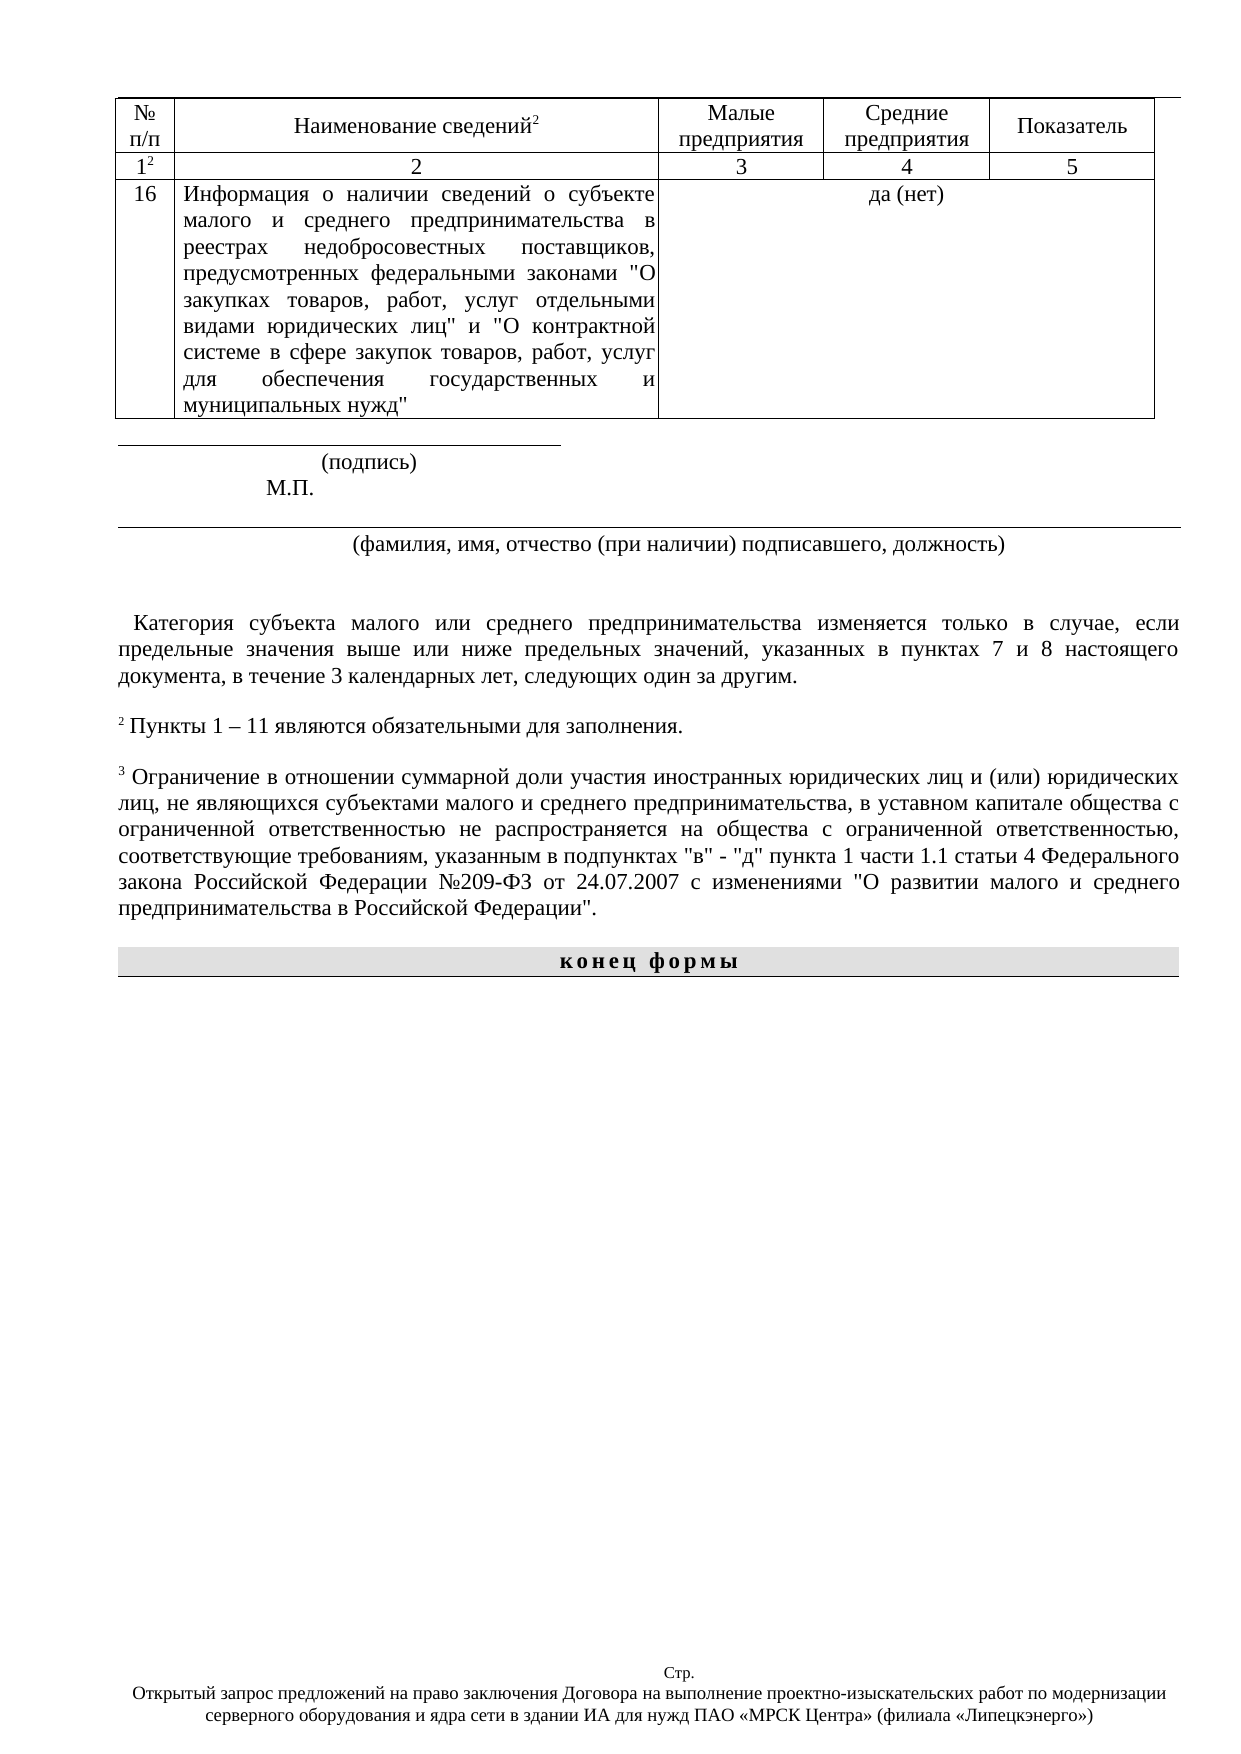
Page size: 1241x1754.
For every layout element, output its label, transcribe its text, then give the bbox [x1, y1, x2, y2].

table_header Показатель [990, 99, 1154, 152]
text 3 Ограничение в отношении суммарной доли участия иностранных юридических лиц и (или) юридических лиц, не являющихся субъектами малого и среднего предпринимательства, в уставном капитале общества с ограниченной ответственностью не распространяется на общества с ограниченной ответственностью, соответствующие требованиям, указанным в подпунктах "в" - "д" пункта 1 части 1.1 статьи 4 Федерального закона Российской Федерации №209-ФЗ от 24.07.2007 с изменениями "О развитии малого и среднего предпринимательства в Российской Федерации". [118, 763, 1181, 921]
text (подпись) [118, 446, 561, 474]
text (фамилия, имя, отчество (при наличии) подписавшего, должность) [118, 528, 1181, 556]
table_cell 5 [990, 153, 1154, 179]
text 2 Пункты 1 – 11 являются обязательными для заполнения. [118, 712, 1181, 739]
text М.П. [207, 474, 1181, 501]
table_header № п/п [116, 99, 174, 152]
text конец формы [118, 947, 1179, 976]
table_cell Информация о наличии сведений о субъекте малого и среднего предпринимательства в реестрах недобросовестных поставщиков, предусмотренных федеральными законами "О закупках товаров, работ, услуг отдельными видами юридических лиц" и "О контрактной системе в сфере закупок товаров, работ, услуг для обеспечения государственных и муниципальных нужд" [175, 180, 658, 417]
table_header Малые предприятия [659, 99, 823, 152]
table_header Средние предприятия [824, 99, 989, 152]
table_cell 12 [116, 153, 174, 179]
table_header Наименование сведений2 [175, 99, 658, 152]
table_cell да (нет) [659, 180, 1154, 417]
text Категория субъекта малого или среднего предпринимательства изменяется только в случае, если предельные значения выше или ниже предельных значений, указанных в пунктах 7 и 8 настоящего документа, в течение 3 календарных лет, следующих один за другим. [118, 609, 1181, 688]
table_cell 3 [659, 153, 823, 179]
table_cell 4 [824, 153, 989, 179]
table_cell 2 [175, 153, 658, 179]
table_cell 16 [116, 180, 174, 417]
